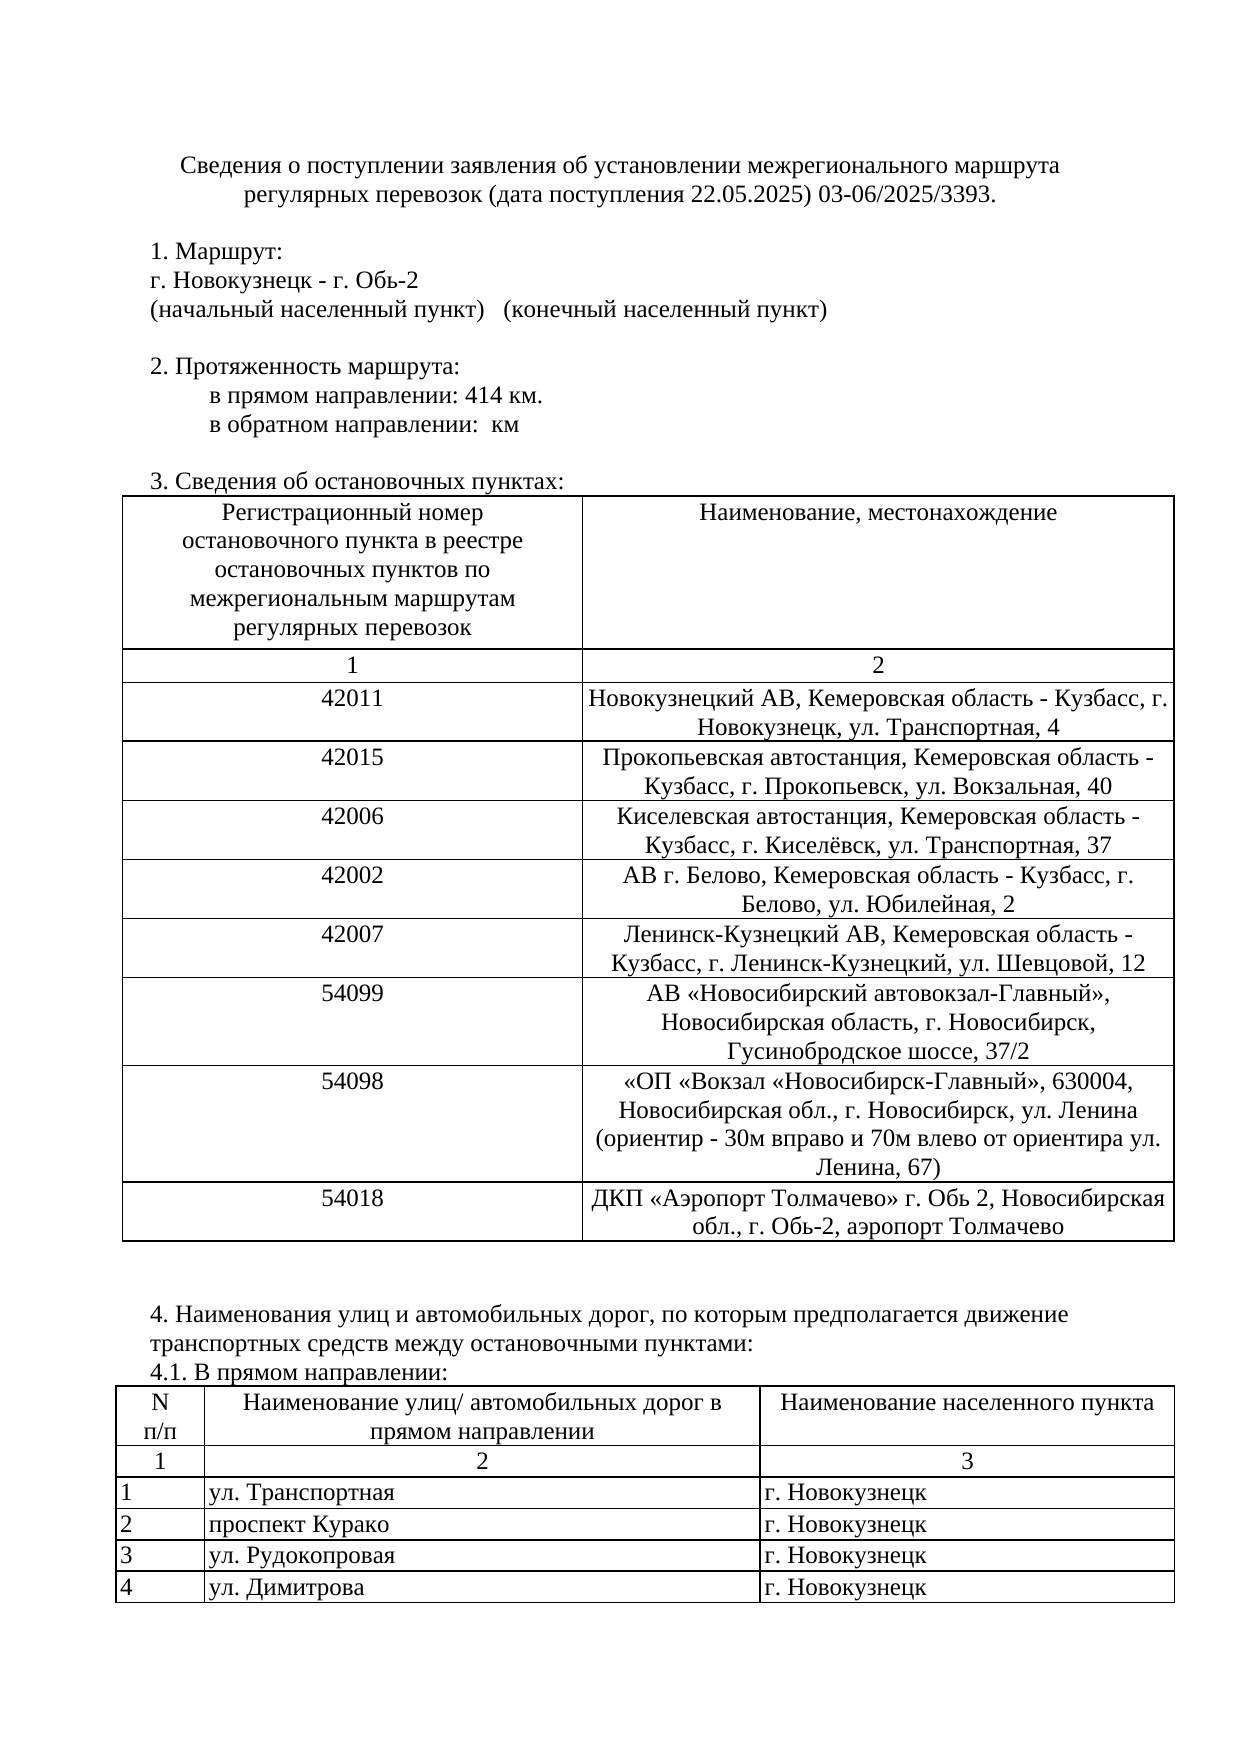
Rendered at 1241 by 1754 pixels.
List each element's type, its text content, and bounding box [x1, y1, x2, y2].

table_cell 2 [117, 1509, 204, 1539]
table_cell ул. Транспортная [205, 1478, 759, 1507]
table_cell АВ «Новосибирский автовокзал-Главный», Новосибирская область, г. Новосибирск, Гусинобродское шоссе, 37/2 [583, 978, 1173, 1064]
table_cell г. Новокузнецк [761, 1509, 1174, 1539]
table_cell 1 [117, 1446, 204, 1476]
table_cell Ленинск-Кузнецкий АВ, Кемеровская область - Кузбасс, г. Ленинск-Кузнецкий, ул. Шевцовой, 12 [583, 919, 1173, 977]
text 4. Наименования улиц и автомобильных дорог, по которым предполагается движение транспортных средств между остановочными пунктами: [150, 1299, 1090, 1357]
table_header Регистрационный номер остановочного пункта в реестре остановочных пунктов по межрегиональным маршрутам регулярных перевозок [123, 497, 582, 648]
table_cell Новокузнецкий АВ, Кемеровская область - Кузбасс, г. Новокузнецк, ул. Транспортная, 4 [583, 683, 1173, 740]
table_cell 4 [117, 1572, 204, 1602]
table_cell проспект Курако [205, 1509, 759, 1539]
table_cell г. Новокузнецк [761, 1541, 1174, 1570]
text 2. Протяженность маршрута: [150, 351, 1090, 380]
table_cell 54099 [123, 978, 582, 1064]
table_header Наименование, местонахождение [583, 497, 1173, 648]
table_cell Киселевская автостанция, Кемеровская область - Кузбасс, г. Киселёвск, ул. Транспортная, 37 [583, 801, 1173, 858]
table_cell 1 [123, 650, 582, 681]
table_cell 1 [117, 1478, 204, 1507]
table_cell 54098 [123, 1066, 582, 1181]
text (начальный населенный пункт) (конечный населенный пункт) [150, 294, 1090, 322]
table_header Наименование улиц/ автомобильных дорог в прямом направлении [205, 1387, 759, 1444]
text в прямом направлении: 414 км. [150, 380, 1090, 409]
table_cell АВ г. Белово, Кемеровская область - Кузбасс, г. Белово, ул. Юбилейная, 2 [583, 860, 1173, 918]
table_cell ДКП «Аэропорт Толмачево» г. Обь 2, Новосибирская обл., г. Обь-2, аэропорт Толмачево [583, 1183, 1173, 1240]
table_cell 42007 [123, 919, 582, 977]
table_header N п/п [117, 1387, 204, 1444]
table_cell г. Новокузнецк [761, 1478, 1174, 1507]
text 3. Сведения об остановочных пунктах: [150, 466, 1090, 495]
table_cell 3 [761, 1446, 1174, 1476]
table_cell Прокопьевская автостанция, Кемеровская область - Кузбасс, г. Прокопьевск, ул. Вокзальная, 40 [583, 742, 1173, 799]
table_cell 2 [205, 1446, 759, 1476]
text в обратном направлении: км [150, 409, 1090, 437]
text г. Новокузнецк - г. Обь-2 [150, 265, 1090, 294]
table_cell 42006 [123, 801, 582, 858]
table_cell г. Новокузнецк [761, 1572, 1174, 1602]
table_cell ул. Димитрова [205, 1572, 759, 1602]
table_cell 42002 [123, 860, 582, 918]
text Сведения о поступлении заявления об установлении межрегионального маршрута регулярных перевозок (дата поступления 22.05.2025) 03-06/2025/3393. [150, 150, 1090, 207]
text 4.1. В прямом направлении: [150, 1357, 1090, 1385]
table_cell 3 [117, 1541, 204, 1570]
table_cell ул. Рудокопровая [205, 1541, 759, 1570]
table_cell 42011 [123, 683, 582, 740]
table_cell 2 [583, 650, 1173, 681]
table_cell 42015 [123, 742, 582, 799]
table_header Наименование населенного пункта [761, 1387, 1174, 1444]
table_cell «ОП «Вокзал «Новосибирск-Главный», 630004, Новосибирская обл., г. Новосибирск, ул. Ленина (ориентир - 30м вправо и 70м влево от ориентира ул. Ленина, 67) [583, 1066, 1173, 1181]
text 1. Маршрут: [150, 236, 1090, 265]
table_cell 54018 [123, 1183, 582, 1240]
